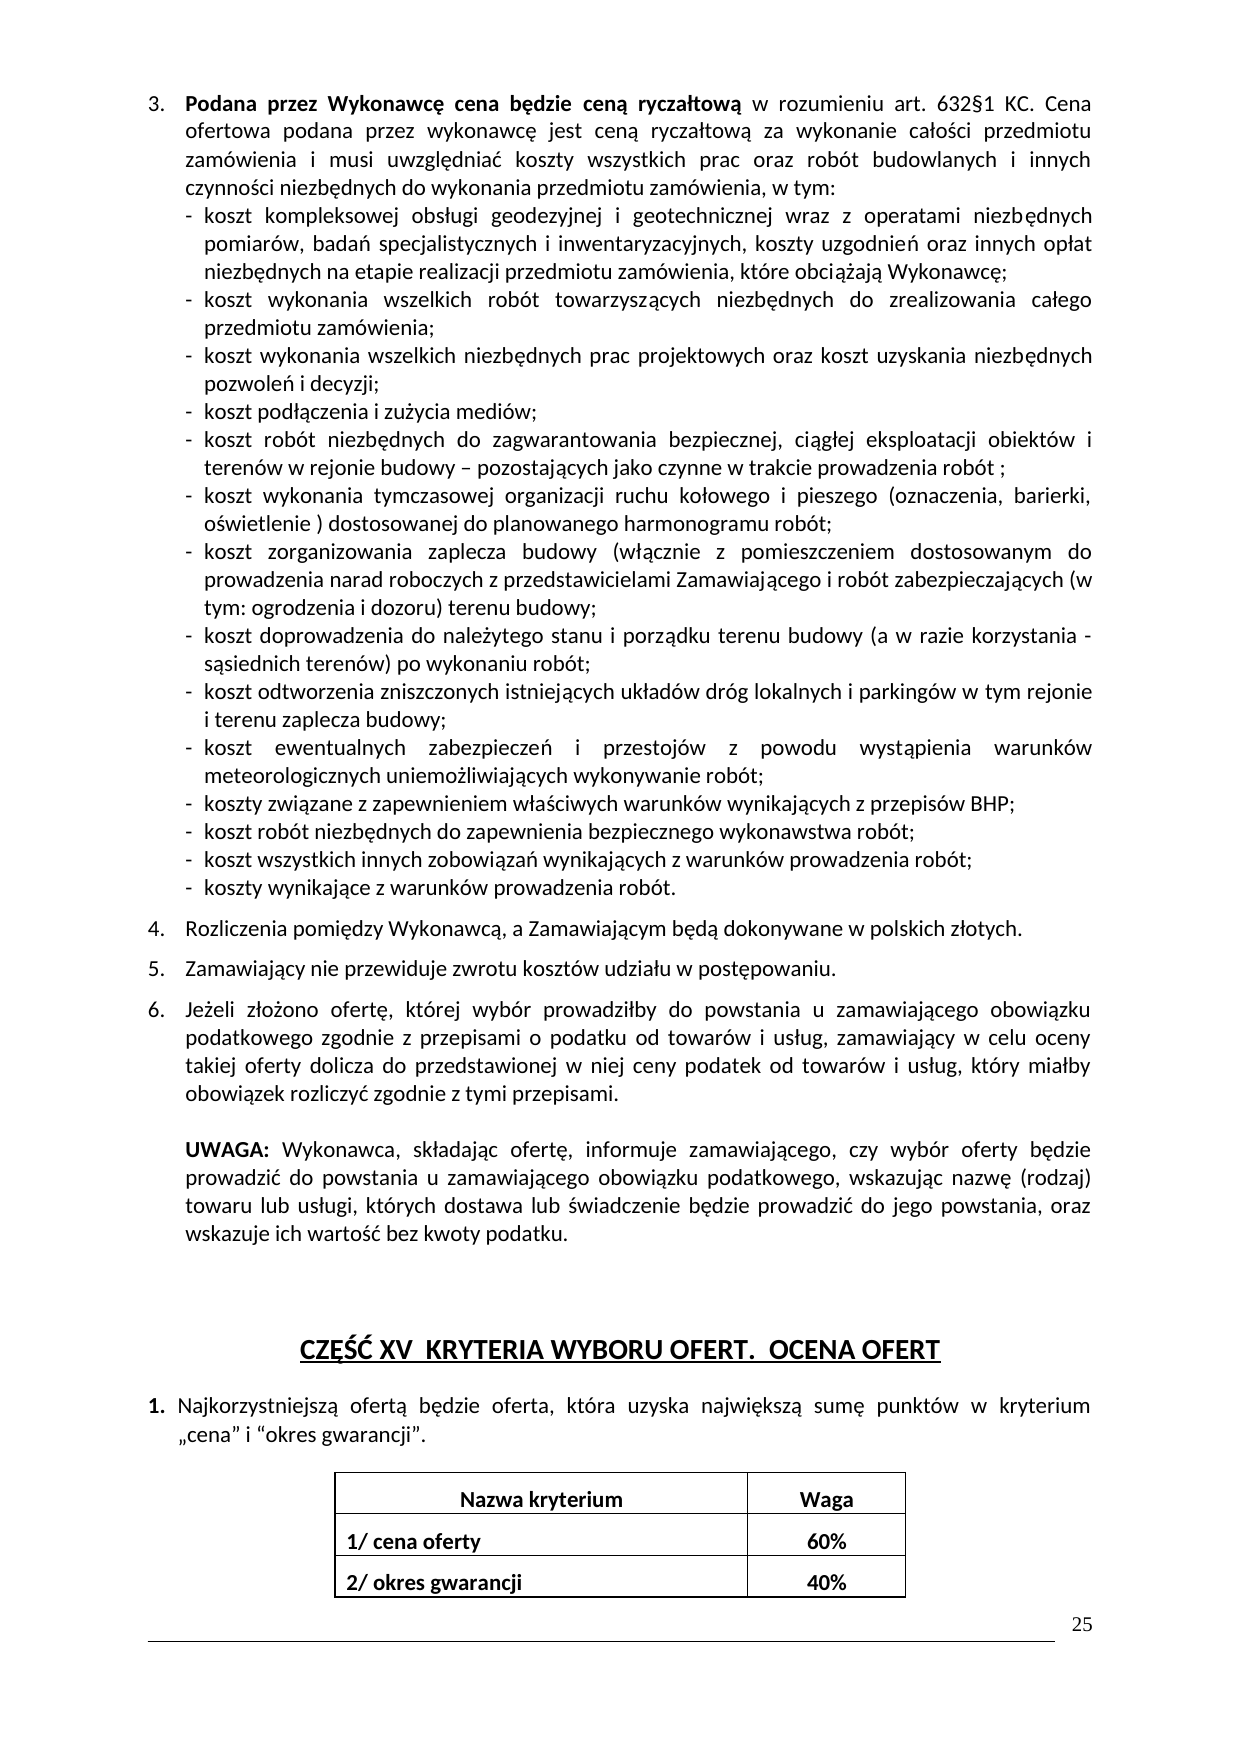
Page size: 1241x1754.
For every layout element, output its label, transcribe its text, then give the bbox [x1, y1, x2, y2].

table_header Waga [748, 1473, 905, 1513]
text - koszt robót niezbędnych do zagwarantowania bezpiecznej, ciągłej eksploatacji obiektów i terenów w rejonie budowy – pozostających jako czynne w trakcie prowadzenia robót ; [185, 425, 1092, 481]
text - koszt wykonania wszelkich niezbędnych prac projektowych oraz koszt uzyskania niezbędnych pozwoleń i decyzji; [185, 341, 1092, 397]
table_cell 2/ okres gwarancji [336, 1556, 747, 1596]
text UWAGA: Wykonawca, składając ofertę, informuje zamawiającego, czy wybór oferty będzie prowadzić do powstania u zamawiającego obowiązku podatkowego, wskazując nazwę (rodzaj) towaru lub usługi, których dostawa lub świadczenie będzie prowadzić do jego powstania, oraz wskazuje ich wartość bez kwoty podatku. [185, 1135, 1092, 1247]
text 1. Najkorzystniejszą ofertą będzie oferta, która uzyska największą sumę punktów w kryterium „cena” i “okres gwarancji”. [148, 1392, 1092, 1448]
text - koszt wszystkich innych zobowiązań wynikających z warunków prowadzenia robót; [185, 845, 1092, 873]
list Podana przez Wykonawcę cena będzie ceną ryczałtową w rozumieniu art. 632§1 KC. Cena ofertowa podana przez wykonawcę jest ceną ryczałtową za wykonanie całości przedmiotu zamówienia i musi uwzględniać koszty wszystkich prac oraz robót budowlanych i innych czynności niezbędnych do wykonania przedmiotu zamówienia, w tym: [148, 89, 1092, 201]
text - koszty związane z zapewnieniem właściwych warunków wynikających z przepisów BHP; [185, 789, 1092, 817]
text - koszt podłączenia i zużycia mediów; [185, 397, 1092, 425]
table_cell 40% [748, 1556, 905, 1596]
list Rozliczenia pomiędzy Wykonawcą, a Zamawiającym będą dokonywane w polskich złotych. [148, 914, 1092, 942]
text - koszt odtworzenia zniszczonych istniejących układów dróg lokalnych i parkingów w tym rejonie i terenu zaplecza budowy; [185, 677, 1092, 733]
text - koszt doprowadzenia do należytego stanu i porządku terenu budowy (a w razie korzystania - sąsiednich terenów) po wykonaniu robót; [185, 621, 1092, 677]
list Zamawiający nie przewiduje zwrotu kosztów udziału w postępowaniu. [148, 954, 1092, 982]
table_cell 1/ cena oferty [336, 1514, 747, 1555]
text - koszty wynikające z warunków prowadzenia robót. [185, 873, 1092, 901]
table_header Nazwa kryterium [336, 1473, 747, 1513]
text - koszt wykonania tymczasowej organizacji ruchu kołowego i pieszego (oznaczenia, barierki, oświetlenie ) dostosowanej do planowanego harmonogramu robót; [185, 481, 1092, 537]
list Jeżeli złożono ofertę, której wybór prowadziłby do powstania u zamawiającego obowiązku podatkowego zgodnie z przepisami o podatku od towarów i usług, zamawiający w celu oceny takiej oferty dolicza do przedstawionej w niej ceny podatek od towarów i usług, który miałby obowiązek rozliczyć zgodnie z tymi przepisami. [148, 995, 1092, 1107]
text - koszt robót niezbędnych do zapewnienia bezpiecznego wykonawstwa robót; [185, 817, 1092, 845]
text - koszt wykonania wszelkich robót towarzyszących niezbędnych do zrealizowania całego przedmiotu zamówienia; [185, 285, 1092, 341]
text - koszt zorganizowania zaplecza budowy (włącznie z pomieszczeniem dostosowanym do prowadzenia narad roboczych z przedstawicielami Zamawiającego i robót zabezpieczających (w tym: ogrodzenia i dozoru) terenu budowy; [185, 537, 1092, 621]
text - koszt ewentualnych zabezpieczeń i przestojów z powodu wystąpienia warunków meteorologicznych uniemożliwiających wykonywanie robót; [185, 733, 1092, 789]
table_cell 60% [748, 1514, 905, 1555]
text - koszt kompleksowej obsługi geodezyjnej i geotechnicznej wraz z operatami niezbędnych pomiarów, badań specjalistycznych i inwentaryzacyjnych, koszty uzgodnień oraz innych opłat niezbędnych na etapie realizacji przedmiotu zamówienia, które obciążają Wykonawcę; [185, 201, 1092, 285]
subtitle CZĘŚĆ XV KRYTERIA WYBORU OFERT. OCENA OFERT [148, 1331, 1092, 1367]
